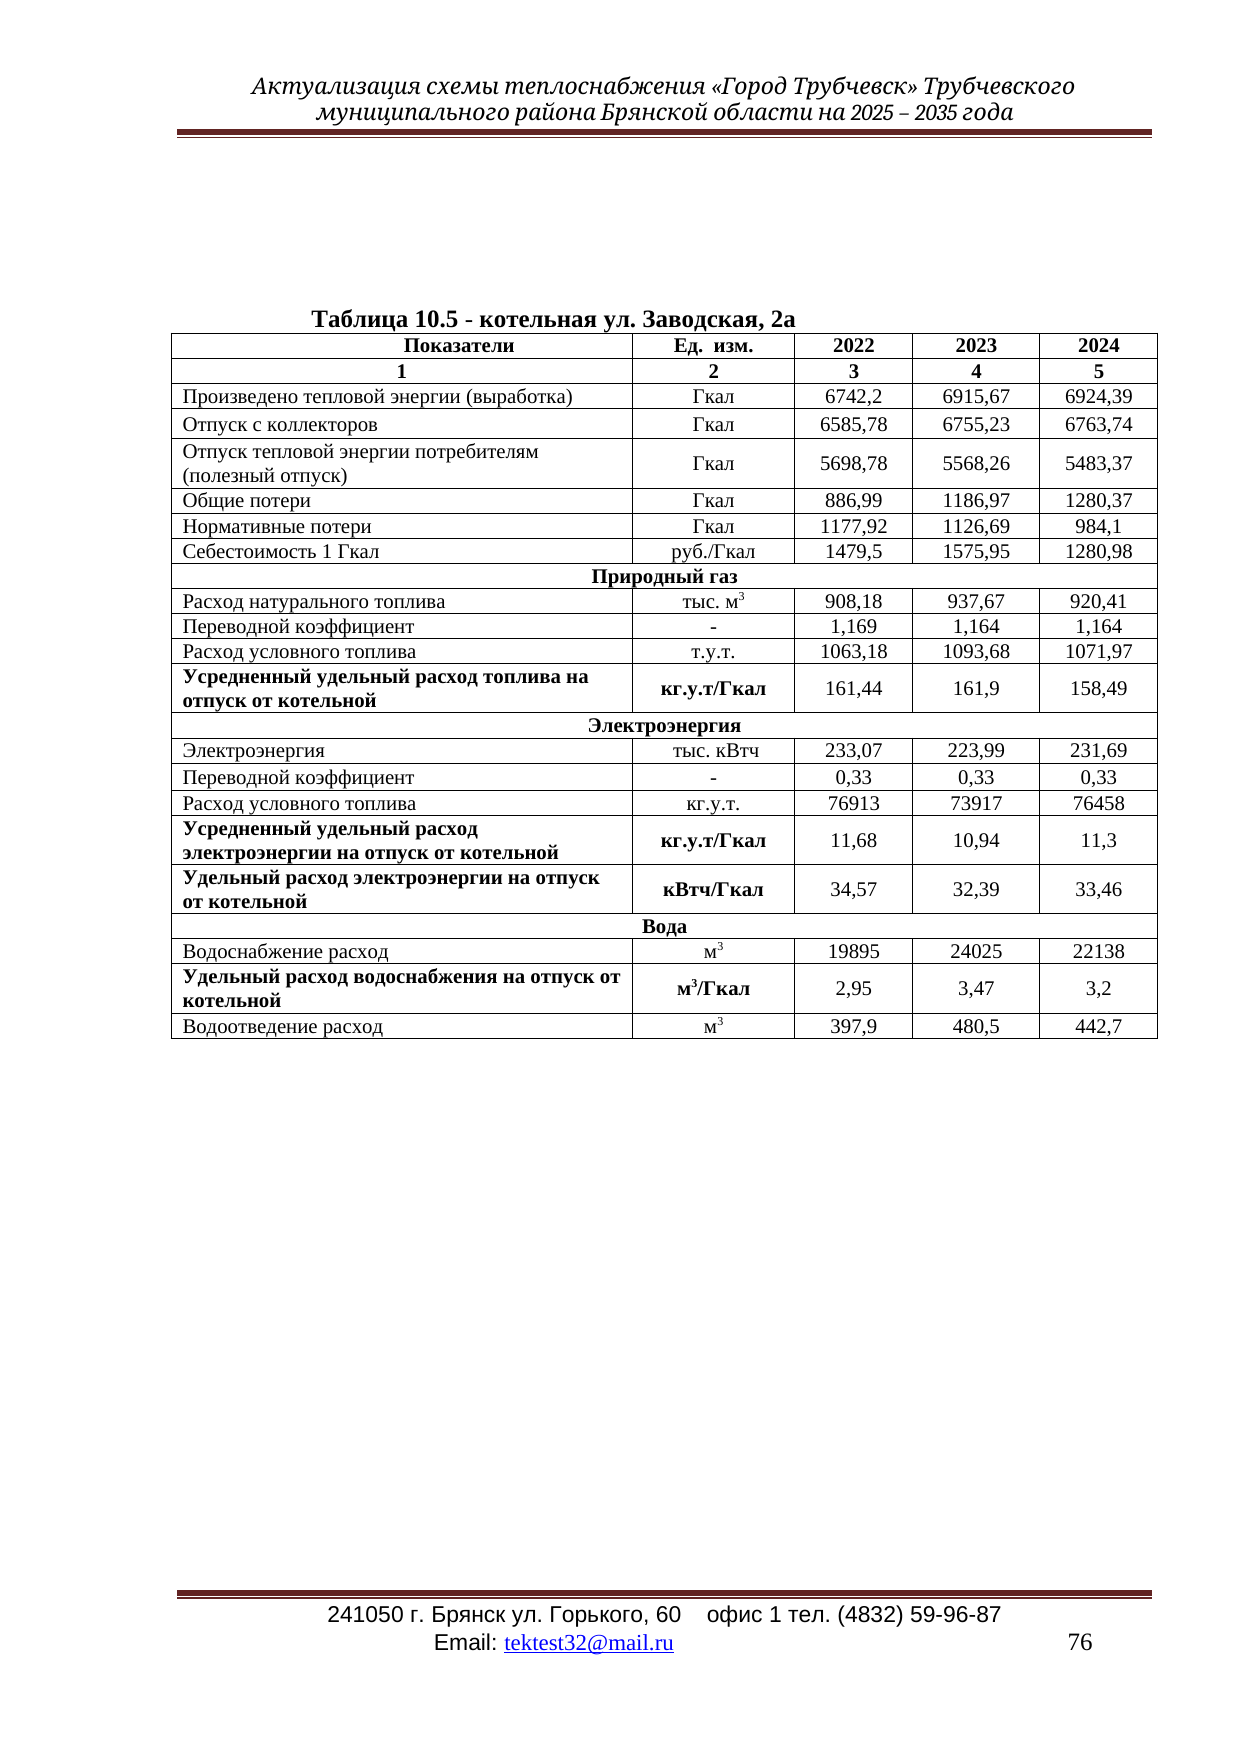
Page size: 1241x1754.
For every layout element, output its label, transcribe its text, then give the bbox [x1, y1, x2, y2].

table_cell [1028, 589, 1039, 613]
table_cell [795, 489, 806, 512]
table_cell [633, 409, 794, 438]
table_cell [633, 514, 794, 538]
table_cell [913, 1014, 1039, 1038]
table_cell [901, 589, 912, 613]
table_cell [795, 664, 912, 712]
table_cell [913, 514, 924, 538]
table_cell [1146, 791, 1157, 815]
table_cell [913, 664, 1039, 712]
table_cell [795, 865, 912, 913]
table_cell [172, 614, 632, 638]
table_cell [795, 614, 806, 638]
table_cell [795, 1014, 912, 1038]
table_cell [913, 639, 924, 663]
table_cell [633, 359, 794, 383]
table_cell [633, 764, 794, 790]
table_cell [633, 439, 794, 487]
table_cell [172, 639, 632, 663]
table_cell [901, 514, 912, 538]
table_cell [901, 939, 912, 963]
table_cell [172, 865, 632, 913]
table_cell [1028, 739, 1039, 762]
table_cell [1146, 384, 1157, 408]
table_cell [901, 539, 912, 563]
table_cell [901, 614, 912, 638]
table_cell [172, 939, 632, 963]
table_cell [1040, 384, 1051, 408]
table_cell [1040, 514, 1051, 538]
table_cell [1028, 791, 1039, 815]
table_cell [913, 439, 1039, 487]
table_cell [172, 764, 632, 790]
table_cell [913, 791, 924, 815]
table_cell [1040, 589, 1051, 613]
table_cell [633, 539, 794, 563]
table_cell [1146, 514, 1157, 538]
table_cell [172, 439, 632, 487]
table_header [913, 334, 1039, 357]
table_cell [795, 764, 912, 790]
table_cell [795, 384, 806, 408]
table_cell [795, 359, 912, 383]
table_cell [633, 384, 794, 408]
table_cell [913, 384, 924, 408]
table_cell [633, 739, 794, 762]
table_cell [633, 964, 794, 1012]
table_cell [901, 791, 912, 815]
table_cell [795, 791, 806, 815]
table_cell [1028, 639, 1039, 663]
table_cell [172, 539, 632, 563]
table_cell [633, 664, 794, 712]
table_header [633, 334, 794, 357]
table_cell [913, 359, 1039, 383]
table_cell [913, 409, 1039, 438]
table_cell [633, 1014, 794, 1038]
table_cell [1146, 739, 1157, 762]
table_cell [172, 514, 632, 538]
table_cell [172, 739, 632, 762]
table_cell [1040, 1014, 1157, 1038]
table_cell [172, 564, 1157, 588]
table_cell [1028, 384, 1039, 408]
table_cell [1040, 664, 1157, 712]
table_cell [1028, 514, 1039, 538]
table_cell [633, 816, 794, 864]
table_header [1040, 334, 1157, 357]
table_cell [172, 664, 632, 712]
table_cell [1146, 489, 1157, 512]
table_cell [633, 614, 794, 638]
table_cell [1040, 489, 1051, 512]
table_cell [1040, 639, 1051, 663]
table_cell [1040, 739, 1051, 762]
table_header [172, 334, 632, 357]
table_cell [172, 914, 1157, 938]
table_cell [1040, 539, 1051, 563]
text Таблица 10.5 - котельная ул. Заводская, 2а [252, 304, 1152, 332]
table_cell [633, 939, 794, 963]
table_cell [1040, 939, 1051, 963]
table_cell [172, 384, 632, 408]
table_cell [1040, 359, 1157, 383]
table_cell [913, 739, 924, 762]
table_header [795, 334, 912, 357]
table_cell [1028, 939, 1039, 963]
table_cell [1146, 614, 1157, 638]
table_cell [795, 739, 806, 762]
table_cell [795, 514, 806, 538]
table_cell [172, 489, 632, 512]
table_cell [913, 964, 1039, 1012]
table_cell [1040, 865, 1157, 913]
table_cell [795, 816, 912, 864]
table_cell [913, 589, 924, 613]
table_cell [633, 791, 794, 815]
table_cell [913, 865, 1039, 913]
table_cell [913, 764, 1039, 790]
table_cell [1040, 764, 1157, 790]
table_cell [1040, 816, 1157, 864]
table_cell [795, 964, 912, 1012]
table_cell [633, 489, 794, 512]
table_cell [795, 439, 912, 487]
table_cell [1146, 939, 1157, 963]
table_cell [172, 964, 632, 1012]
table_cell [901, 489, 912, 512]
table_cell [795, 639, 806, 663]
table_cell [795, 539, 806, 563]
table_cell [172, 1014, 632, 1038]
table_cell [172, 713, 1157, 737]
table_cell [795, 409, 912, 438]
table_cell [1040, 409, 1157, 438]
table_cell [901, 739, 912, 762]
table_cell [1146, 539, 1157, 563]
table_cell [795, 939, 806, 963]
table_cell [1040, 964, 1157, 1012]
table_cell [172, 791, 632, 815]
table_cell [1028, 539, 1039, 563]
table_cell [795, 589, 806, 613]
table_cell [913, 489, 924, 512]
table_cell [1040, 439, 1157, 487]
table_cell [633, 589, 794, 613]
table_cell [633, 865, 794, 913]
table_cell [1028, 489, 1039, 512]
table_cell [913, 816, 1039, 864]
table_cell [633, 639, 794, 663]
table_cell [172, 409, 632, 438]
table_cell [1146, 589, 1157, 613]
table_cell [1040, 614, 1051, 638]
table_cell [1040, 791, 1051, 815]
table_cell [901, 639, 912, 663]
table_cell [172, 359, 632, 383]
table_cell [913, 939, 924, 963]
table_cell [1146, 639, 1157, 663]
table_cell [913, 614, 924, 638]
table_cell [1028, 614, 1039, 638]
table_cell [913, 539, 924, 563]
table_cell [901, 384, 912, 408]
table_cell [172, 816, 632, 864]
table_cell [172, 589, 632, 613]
